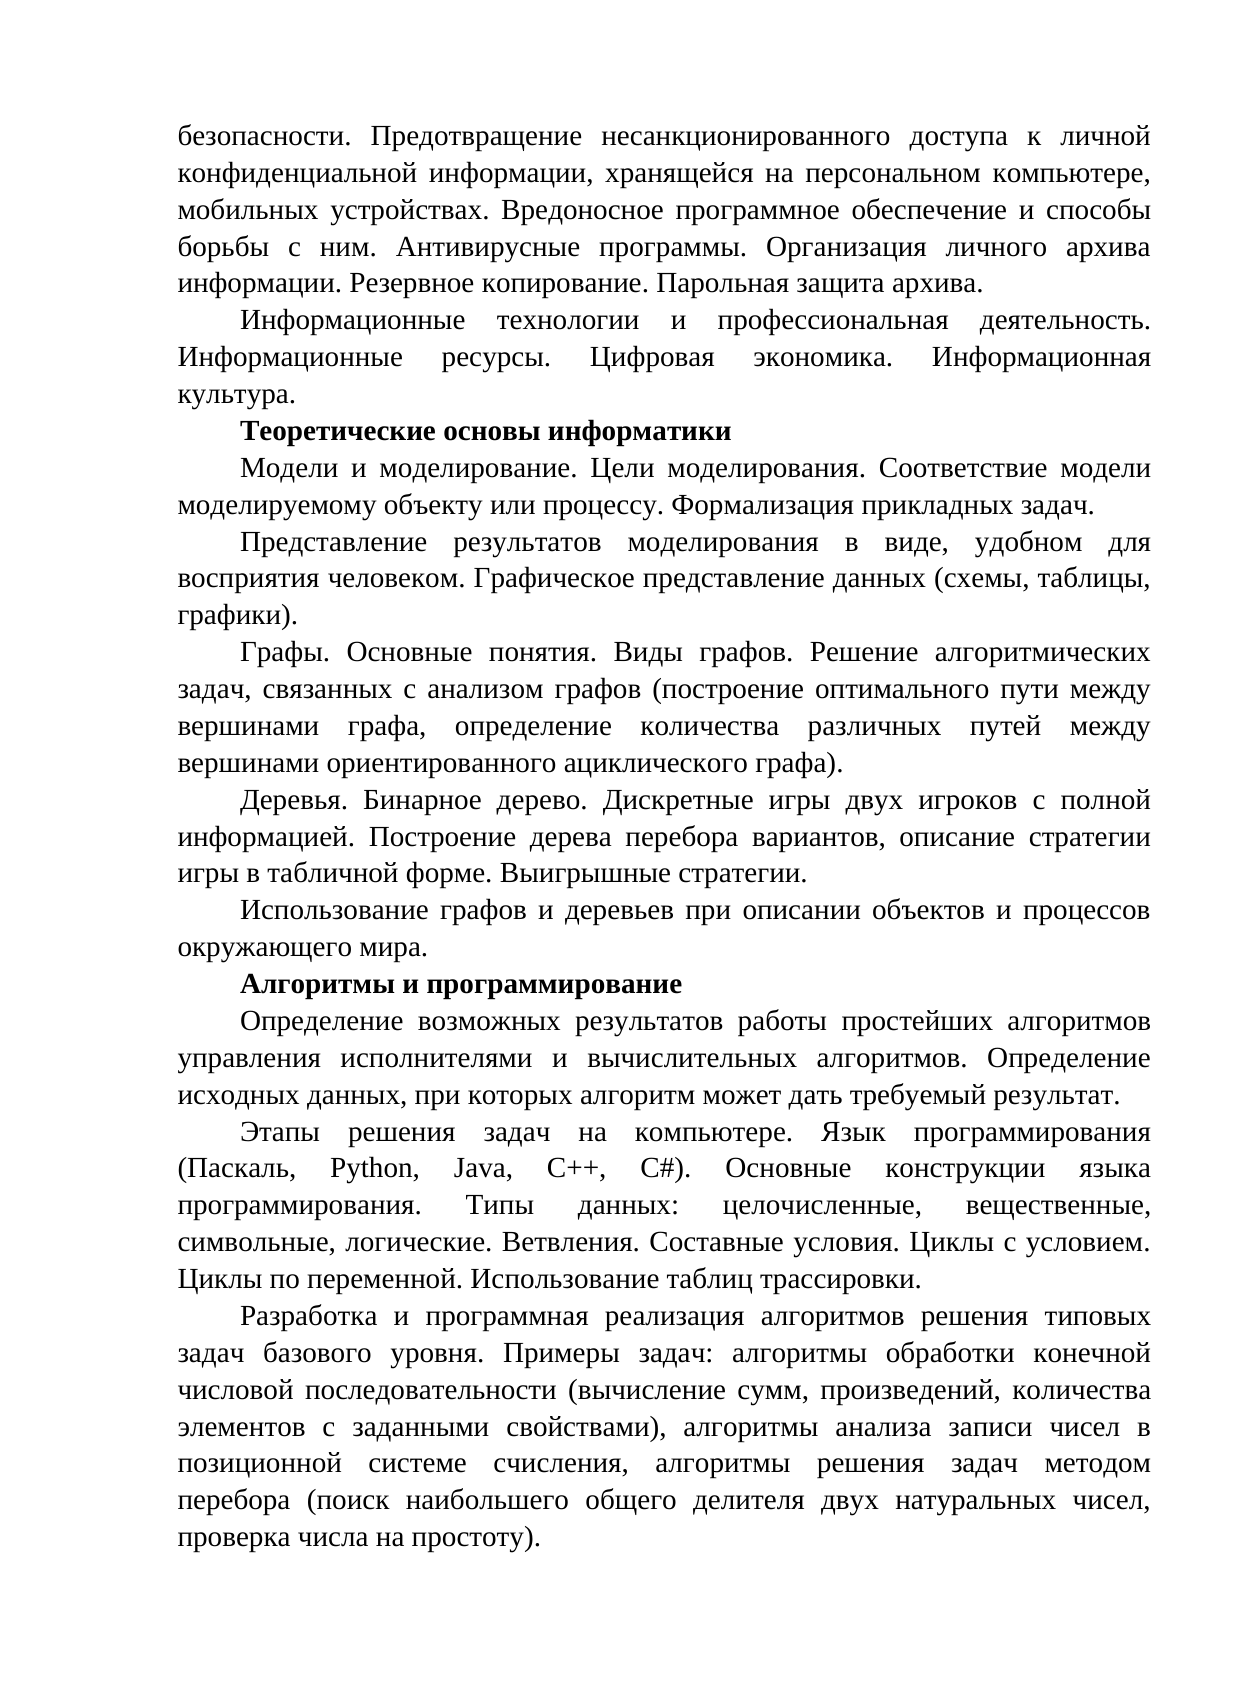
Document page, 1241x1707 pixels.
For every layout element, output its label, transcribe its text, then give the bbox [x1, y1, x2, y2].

text Модели и моделирование. Цели моделирования. Соответствие модели моделируемому объекту или процессу. Формализация прикладных задач. [177, 450, 1152, 520]
text Информационные технологии и профессиональная деятельность. Информационные ресурсы. Цифровая экономика. Информационная культура. [177, 302, 1152, 410]
text Использование графов и деревьев при описании объектов и процессов окружающего мира. [177, 892, 1152, 963]
text Графы. Основные понятия. Виды графов. Решение алгоритмических задач, связанных с анализом графов (построение оптимального пути между вершинами графа, определение количества различных путей между вершинами ориентированного ациклического графа). [177, 634, 1152, 778]
text Разработка и программная реализация алгоритмов решения типовых задач базового уровня. Примеры задач: алгоритмы обработки конечной числовой последовательности (вычисление сумм, произведений, количества элементов с заданными свойствами), алгоритмы анализа записи чисел в позиционной системе счисления, алгоритмы решения задач методом перебора (поиск наибольшего общего делителя двух натуральных чисел, проверка числа на простоту). [177, 1298, 1152, 1553]
text Представление результатов моделирования в виде, удобном для восприятия человеком. Графическое представление данных (схемы, таблицы, графики). [177, 524, 1152, 631]
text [177, 118, 1152, 299]
text Этапы решения задач на компьютере. Язык программирования (Паскаль, Python, Java, C++, C#). Основные конструкции языка программирования. Типы данных: целочисленные, вещественные, символьные, логические. Ветвления. Составные условия. Циклы с условием. Циклы по переменной. Использование таблиц трассировки. [177, 1114, 1152, 1295]
text Теоретические основы информатики [177, 413, 1152, 447]
text Алгоритмы и программирование [177, 966, 1152, 1000]
text Определение возможных результатов работы простейших алгоритмов управления исполнителями и вычислительных алгоритмов. Определение исходных данных, при которых алгоритм может дать требуемый результат. [177, 1003, 1152, 1110]
text Деревья. Бинарное дерево. Дискретные игры двух игроков с полной информацией. Построение дерева перебора вариантов, описание стратегии игры в табличной форме. Выигрышные стратегии. [177, 782, 1152, 889]
